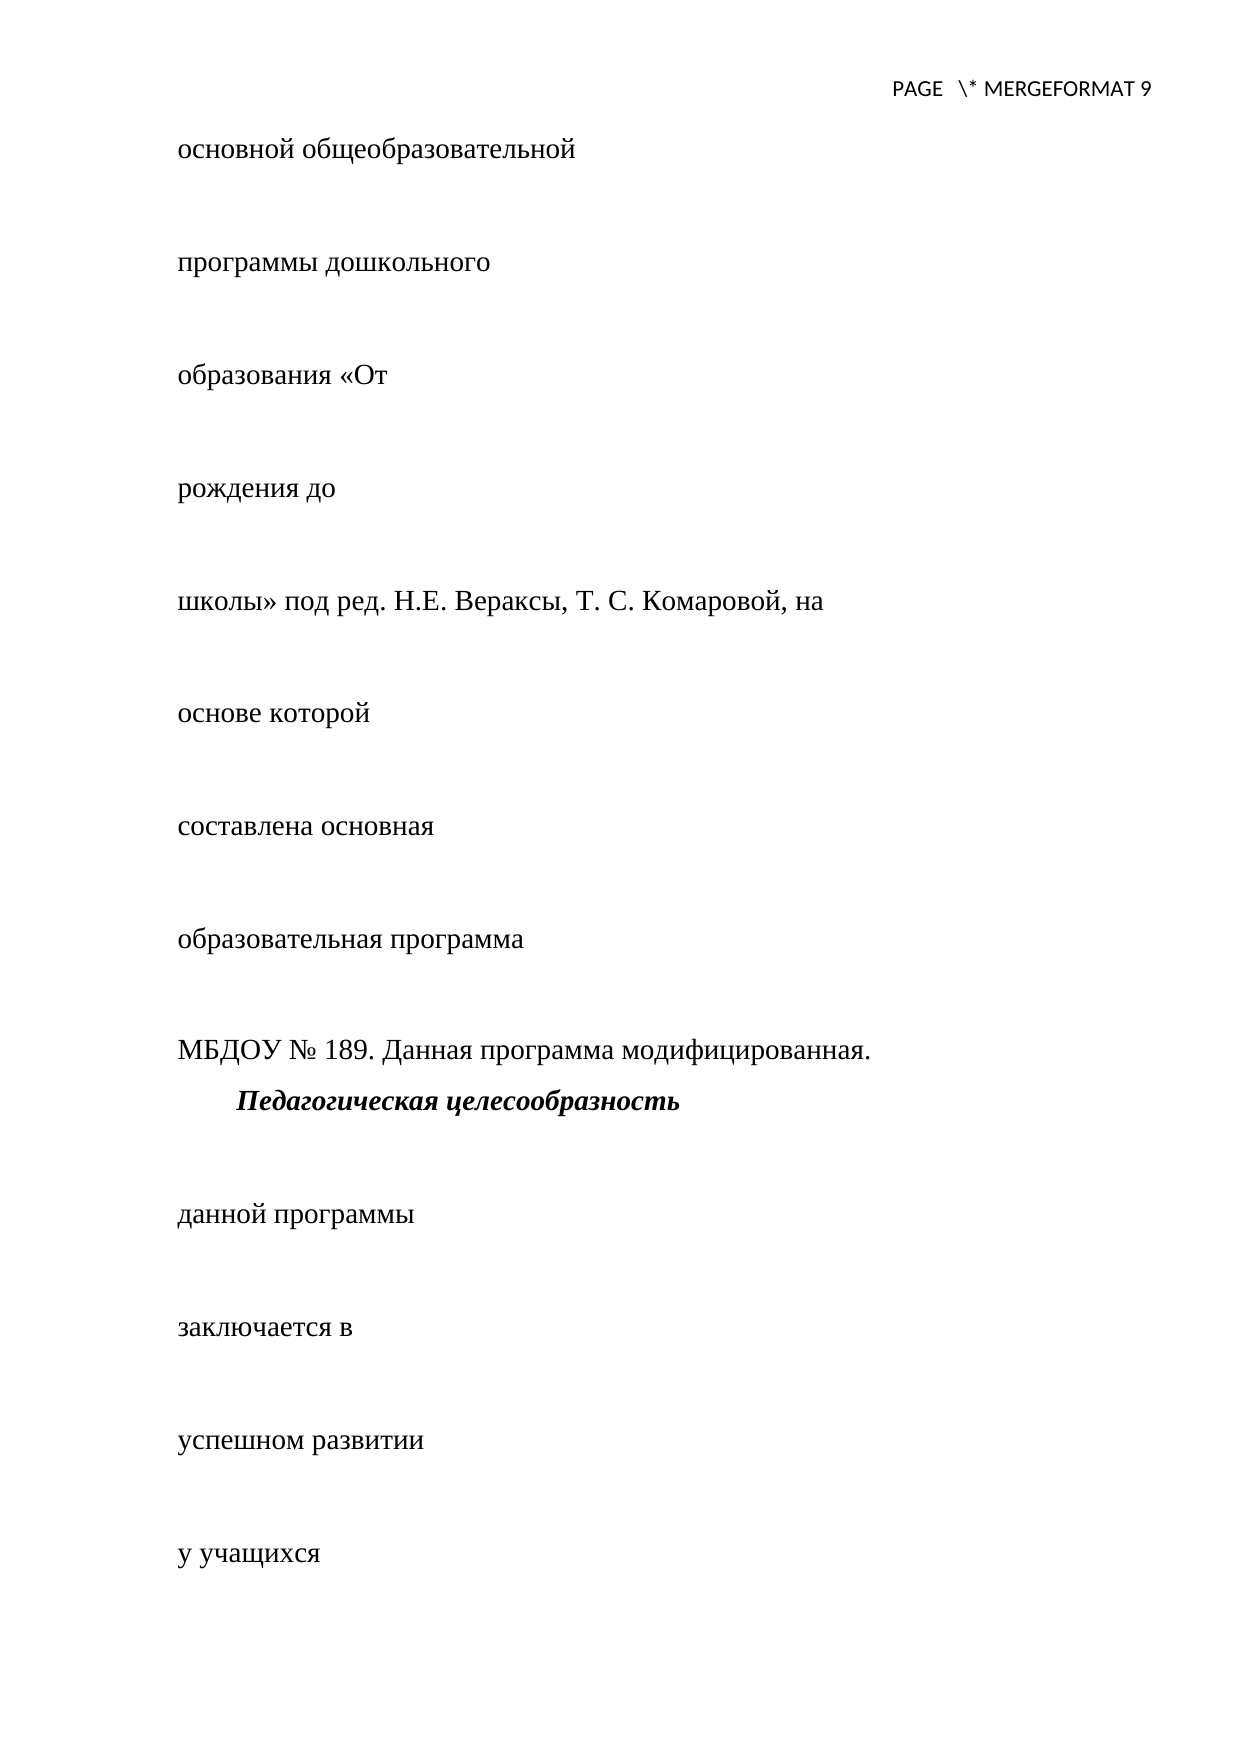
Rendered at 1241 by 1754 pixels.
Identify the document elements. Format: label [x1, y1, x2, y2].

text [177, 130, 1152, 1066]
text [177, 1082, 1152, 1570]
